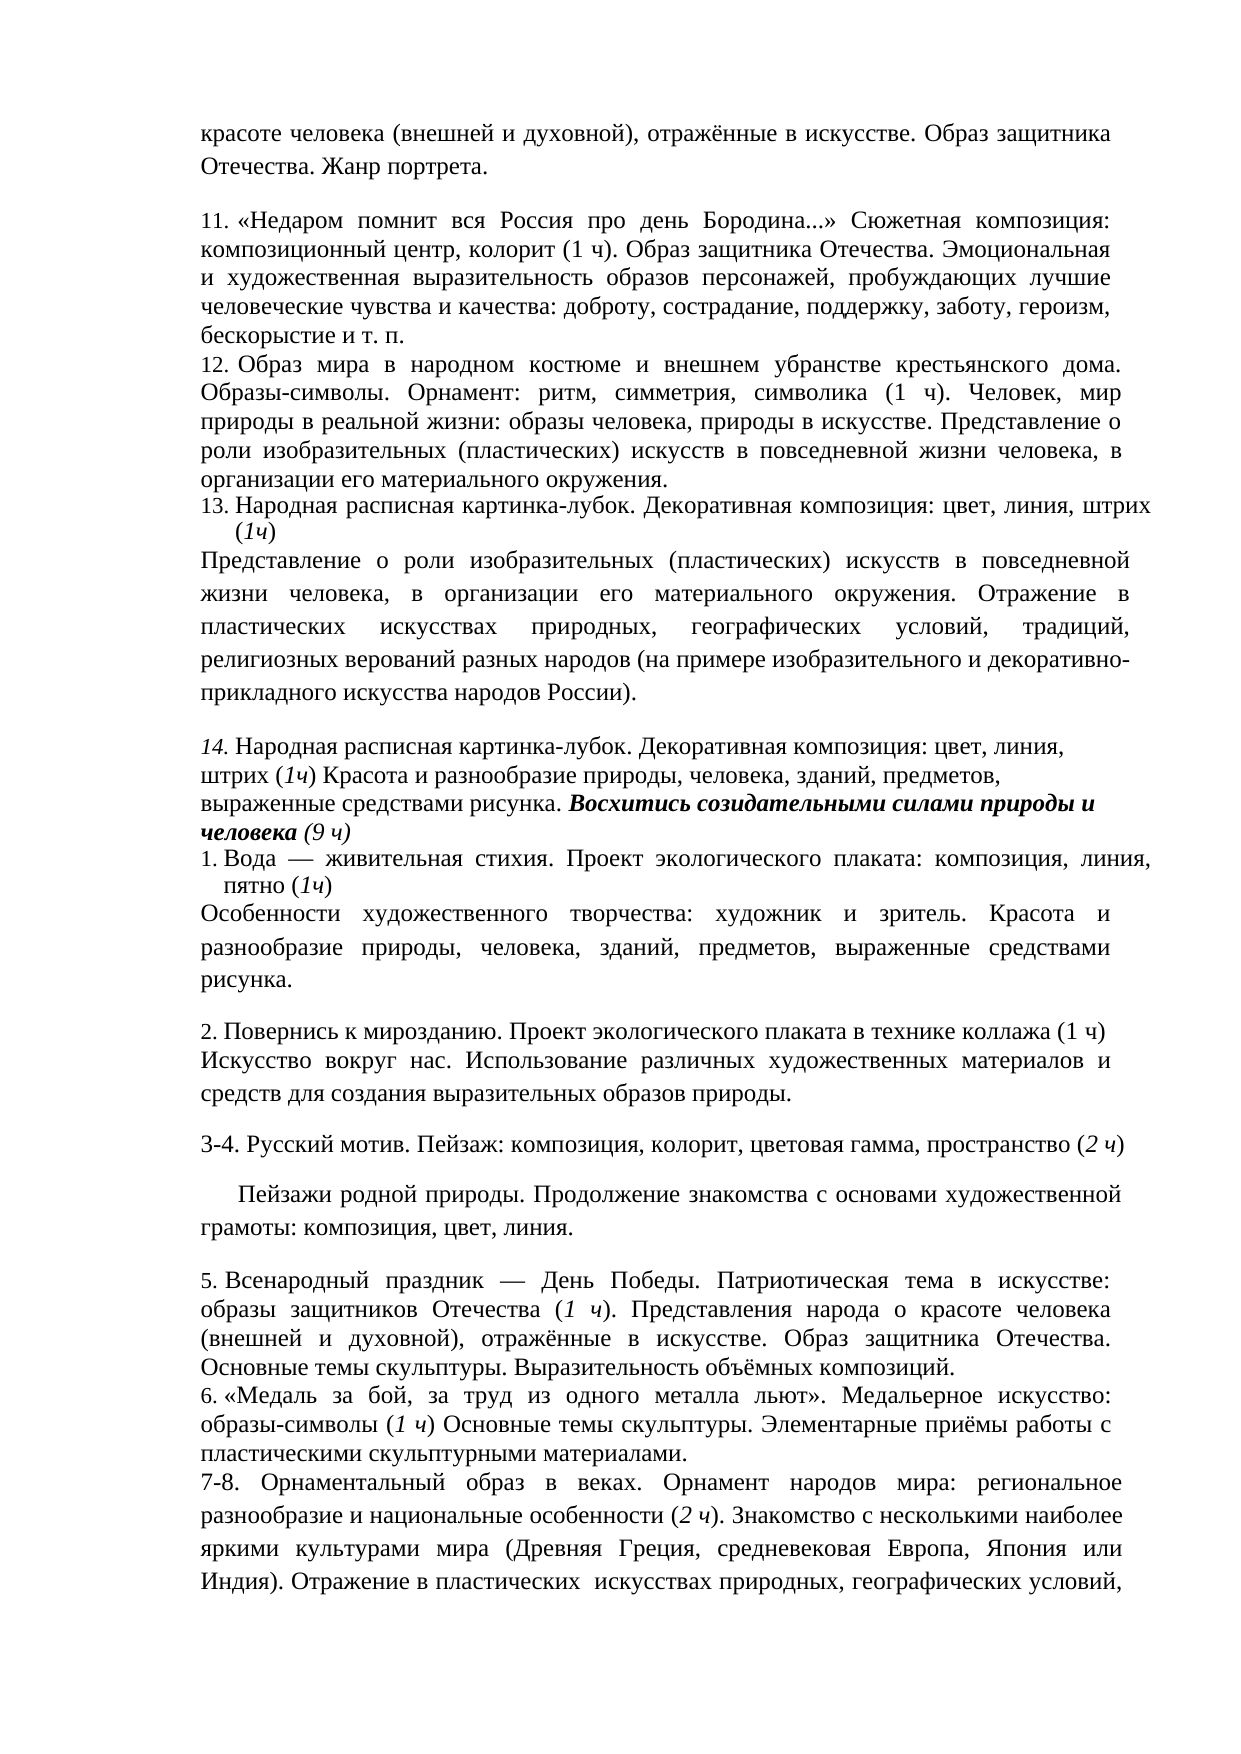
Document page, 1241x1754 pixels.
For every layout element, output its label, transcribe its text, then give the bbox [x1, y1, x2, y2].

list Народная расписная картинка-лубок. Декоративная композиция: цвет, линия, штрих (1ч) [200, 492, 1152, 545]
list Образ мира в народном костюме и внешнем убранстве крестьянского дома. Образы-символы. Орнамент: ритм, симметрия, символика (1 ч). Человек, мир природы в реальной жизни: образы человека, природы в искусстве. Представление о роли изобразительных (пластических) искусств в повседневной жизни человека, в организации его материального окружения. [200, 349, 1123, 492]
list «Медаль за бой, за труд из одного металла льют». Медальерное искусство: образы-символы (1 ч) Основные темы скульптуры. Элементарные приёмы работы с пластическими скульптурными материалами. [200, 1381, 1112, 1467]
list Повернись к мирозданию. Проект экологического плаката в технике коллажа (1 ч) [200, 1018, 1152, 1044]
text Представление о роли изобразительных (пластических) искусств в повседневной жизни человека, в организации его материального окружения. Отражение в пластических искусствах природных, географических условий, традиций, религиозных верований разных народов (на примере изобразительного и декоративно-прикладного искусства народов России). [200, 545, 1131, 706]
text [200, 118, 1112, 180]
text Искусство вокруг нас. Использование различных художественных материалов и средств для создания выразительных образов природы. [200, 1045, 1112, 1106]
list «Недаром помнит вся Россия про день Бородина...» Сюжетная композиция: композиционный центр, колорит (1 ч). Образ защитника Отечества. Эмоциональная и художественная выразительность образов персонажей, пробуждающих лучшие человеческие чувства и качества: доброту, сострадание, поддержку, заботу, героизм, бескорыстие и т. п. [200, 205, 1111, 349]
text 3-4. Русский мотив. Пейзаж: композиция, колорит, цветовая гамма, пространство (2 ч) [200, 1132, 1152, 1158]
list Всенародный праздник — День Победы. Патриотическая тема в искусстве: образы защитников Отечества (1 ч). Представления народа о красоте человека (внешней и духовной), отражённые в искусстве. Образ защитника Отечества. Основные темы скульптуры. Выразительность объёмных композиций. [200, 1266, 1112, 1381]
list Вода — живительная стихия. Проект экологического плаката: композиция, линия, пятно (1ч) [200, 846, 1152, 898]
text Пейзажи родной природы. Продолжение знакомства с основами художественной грамоты: композиция, цвет, линия. [200, 1179, 1123, 1240]
text Особенности художественного творчества: художник и зритель. Красота и разнообразие природы, человека, зданий, предметов, выраженные средствами рисунка. [200, 898, 1111, 993]
list Народная расписная картинка-лубок. Декоративная композиция: цвет, линия, штрих (1ч) Красота и разнообразие природы, человека, зданий, предметов, выраженные средствами рисунка. Восхитись созидательными силами природы и человека (9 ч) [200, 731, 1096, 846]
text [200, 1467, 1123, 1594]
